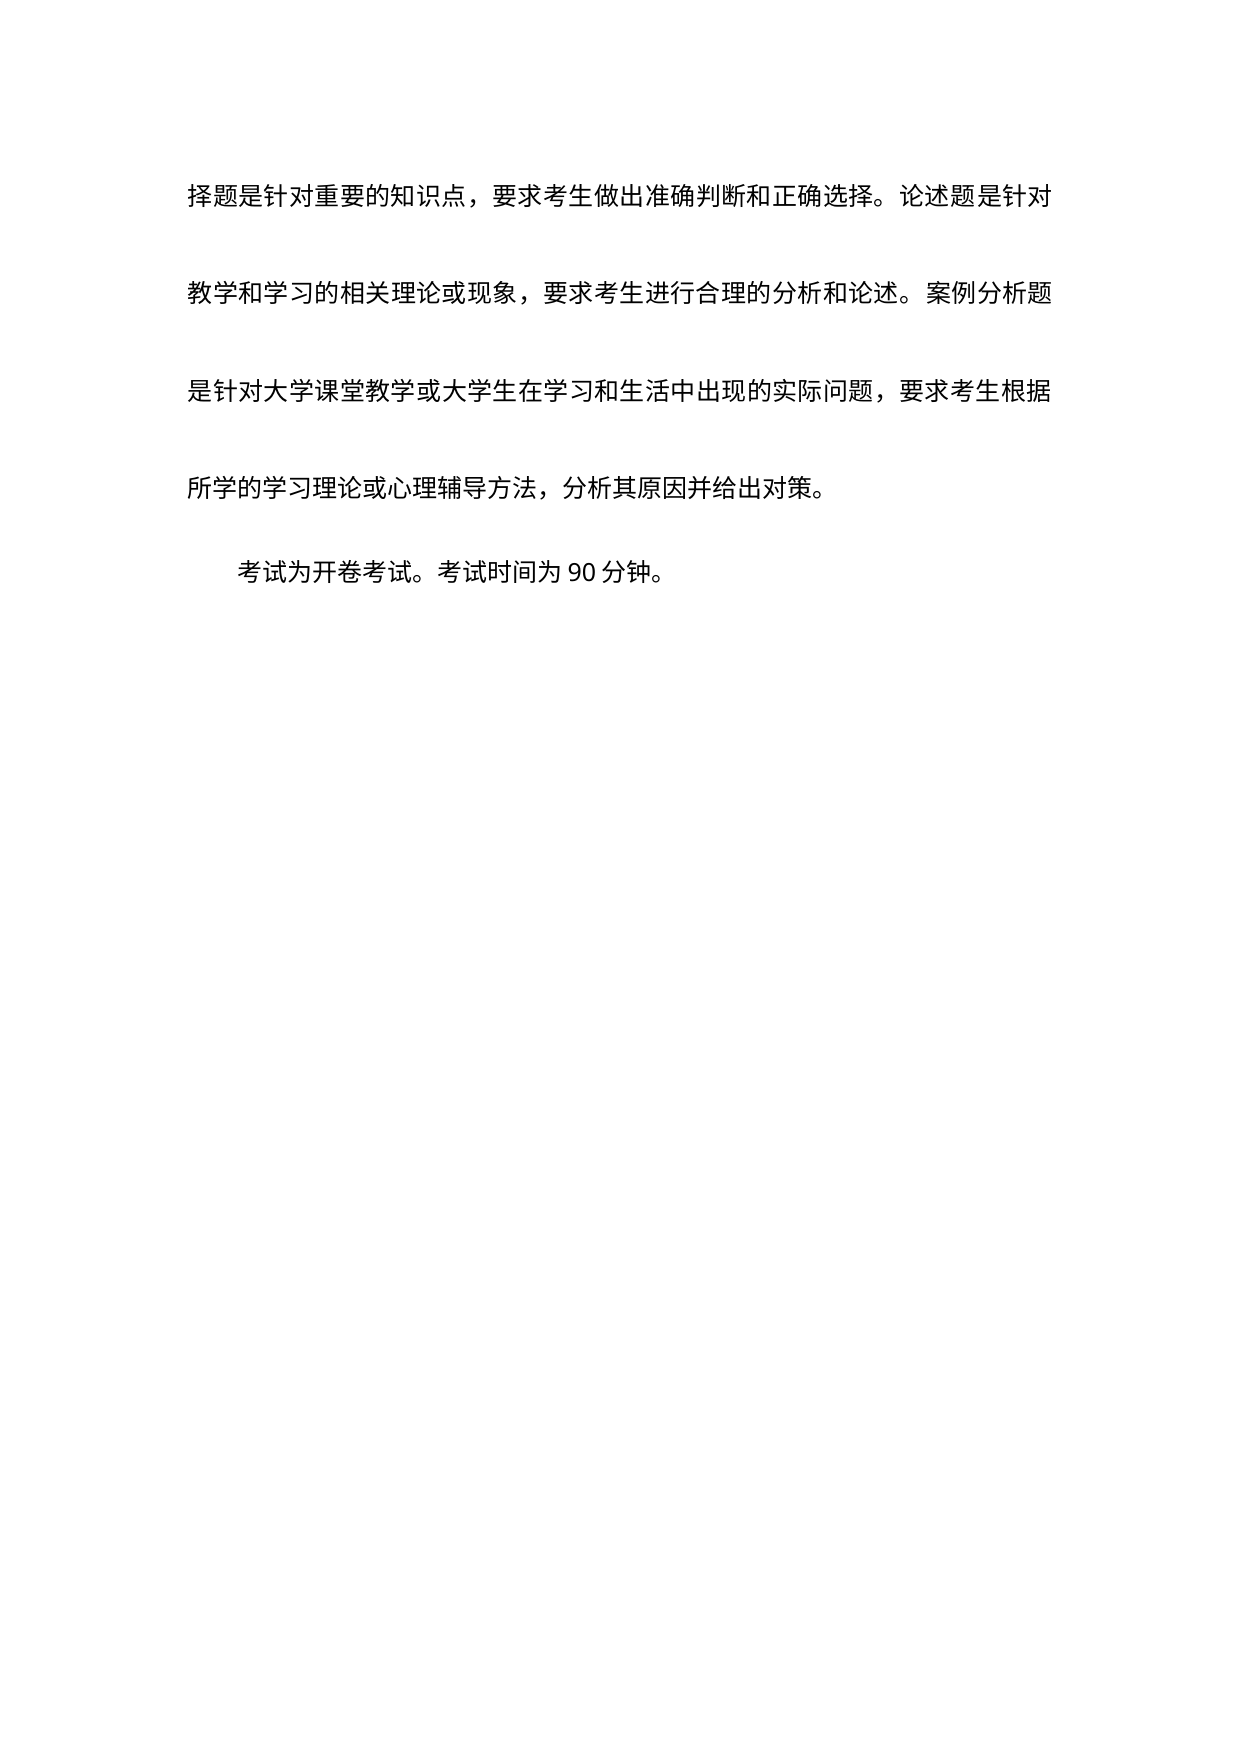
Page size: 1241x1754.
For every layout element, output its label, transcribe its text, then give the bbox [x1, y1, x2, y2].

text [187, 162, 1053, 519]
text 考试为开卷考试。考试时间为90分钟。 [187, 538, 1053, 603]
